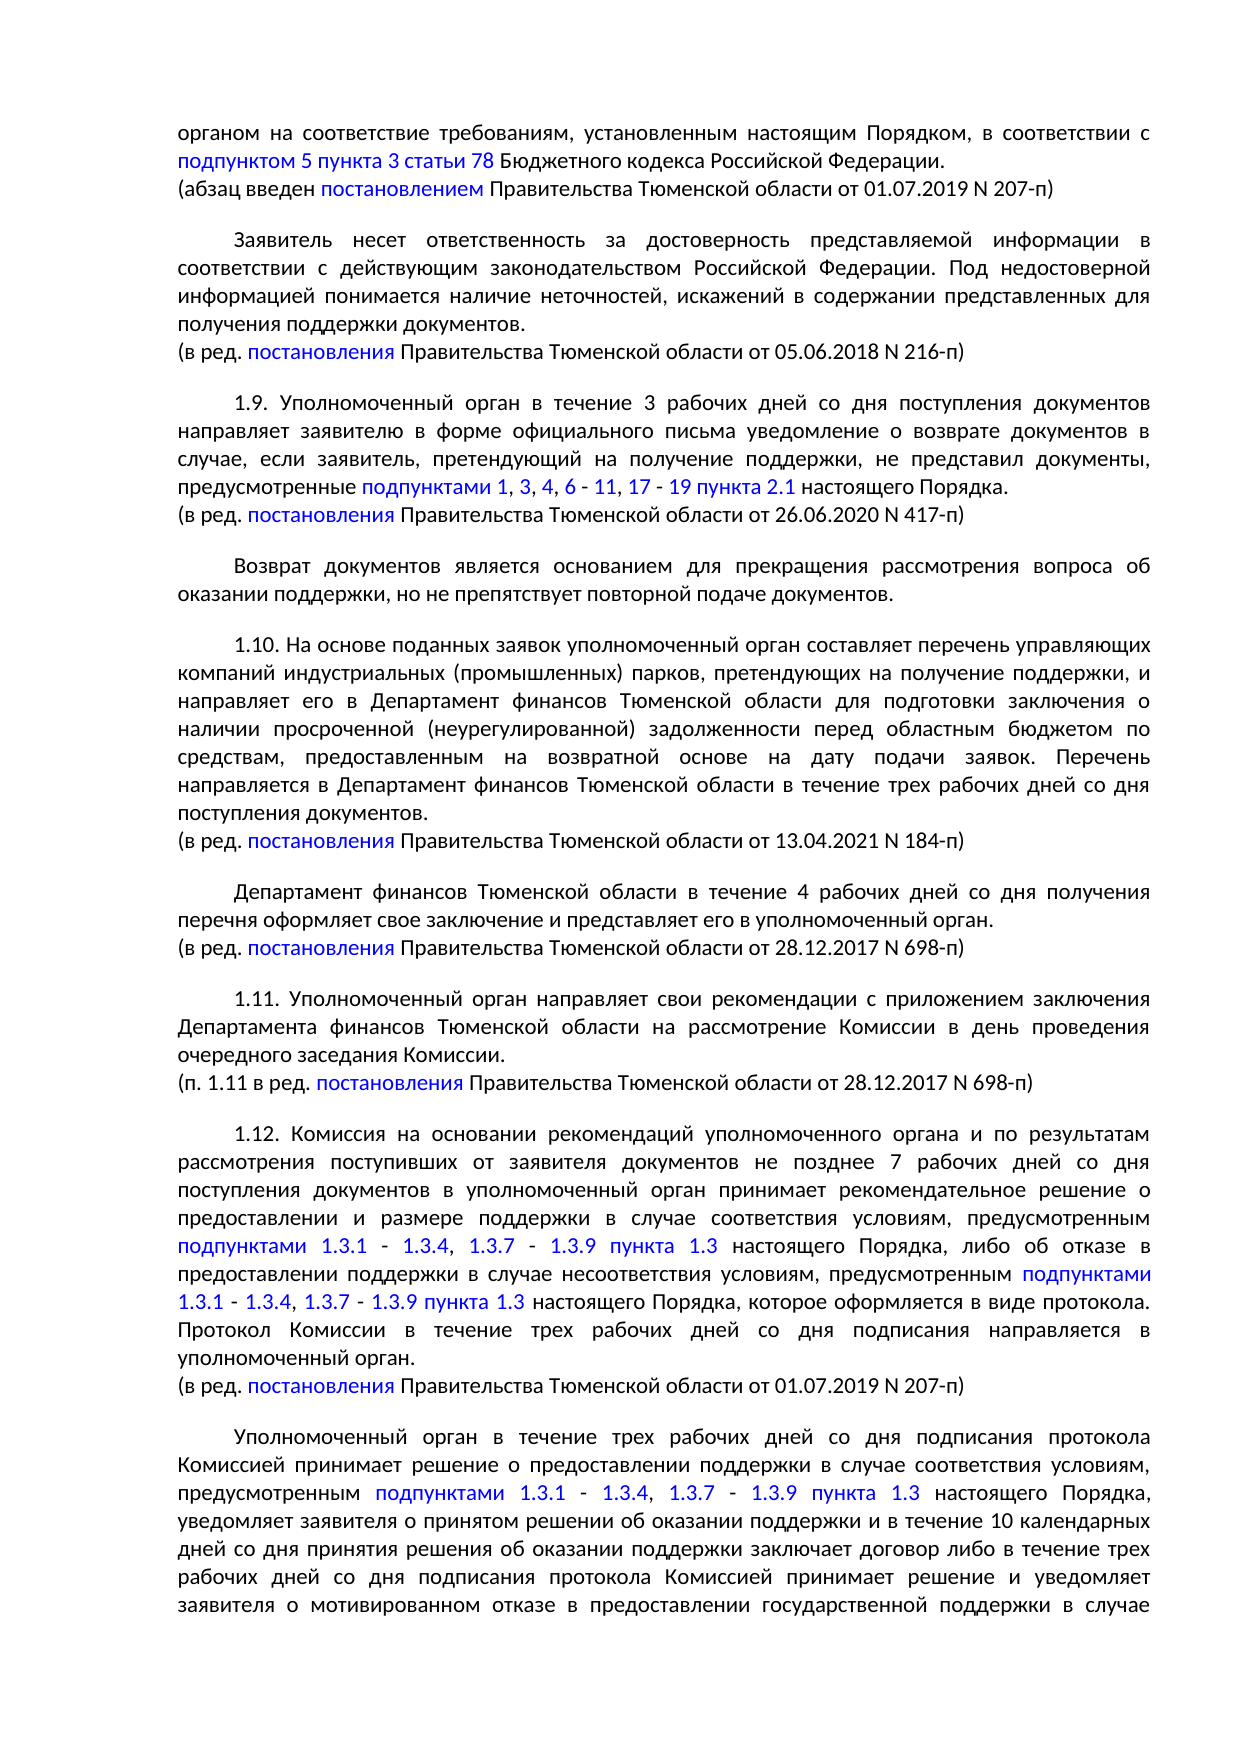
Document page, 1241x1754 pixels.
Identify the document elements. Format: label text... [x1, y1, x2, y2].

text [177, 118, 1152, 174]
text (в ред. постановления Правительства Тюменской области от 01.07.2019 N 207-п) [177, 1371, 1152, 1399]
text 1.9. Уполномоченный орган в течение 3 рабочих дней со дня поступления документов направляет заявителю в форме официального письма уведомление о возврате документов в случае, если заявитель, претендующий на получение поддержки, не представил документы, предусмотренные подпунктами 1, 3, 4, 6 - 11, 17 - 19 пункта 2.1 настоящего Порядка. [177, 388, 1152, 500]
text 1.10. На основе поданных заявок уполномоченный орган составляет перечень управляющих компаний индустриальных (промышленных) парков, претендующих на получение поддержки, и направляет его в Департамент финансов Тюменской области для подготовки заключения о наличии просроченной (неурегулированной) задолженности перед областным бюджетом по средствам, предоставленным на возвратной основе на дату подачи заявок. Перечень направляется в Департамент финансов Тюменской области в течение трех рабочих дней со дня поступления документов. [177, 630, 1152, 826]
text (в ред. постановления Правительства Тюменской области от 05.06.2018 N 216-п) [177, 337, 1152, 365]
text 1.12. Комиссия на основании рекомендаций уполномоченного органа и по результатам рассмотрения поступивших от заявителя документов не позднее 7 рабочих дней со дня поступления документов в уполномоченный орган принимает рекомендательное решение о предоставлении и размере поддержки в случае соответствия условиям, предусмотренным подпунктами 1.3.1 - 1.3.4, 1.3.7 - 1.3.9 пункта 1.3 настоящего Порядка, либо об отказе в предоставлении поддержки в случае несоответствия условиям, предусмотренным подпунктами 1.3.1 - 1.3.4, 1.3.7 - 1.3.9 пункта 1.3 настоящего Порядка, которое оформляется в виде протокола. Протокол Комиссии в течение трех рабочих дней со дня подписания направляется в уполномоченный орган. [177, 1119, 1152, 1371]
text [177, 1422, 1152, 1618]
text Департамент финансов Тюменской области в течение 4 рабочих дней со дня получения перечня оформляет свое заключение и представляет его в уполномоченный орган. [177, 877, 1152, 933]
text 1.11. Уполномоченный орган направляет свои рекомендации с приложением заключения Департамента финансов Тюменской области на рассмотрение Комиссии в день проведения очередного заседания Комиссии. [177, 984, 1152, 1068]
text Возврат документов является основанием для прекращения рассмотрения вопроса об оказании поддержки, но не препятствует повторной подаче документов. [177, 551, 1152, 607]
text (в ред. постановления Правительства Тюменской области от 26.06.2020 N 417-п) [177, 500, 1152, 528]
text (в ред. постановления Правительства Тюменской области от 13.04.2021 N 184-п) [177, 826, 1152, 854]
text (абзац введен постановлением Правительства Тюменской области от 01.07.2019 N 207-п) [177, 174, 1152, 202]
text (в ред. постановления Правительства Тюменской области от 28.12.2017 N 698-п) [177, 933, 1152, 961]
text (п. 1.11 в ред. постановления Правительства Тюменской области от 28.12.2017 N 698-п) [177, 1068, 1152, 1096]
text Заявитель несет ответственность за достоверность представляемой информации в соответствии с действующим законодательством Российской Федерации. Под недостоверной информацией понимается наличие неточностей, искажений в содержании представленных для получения поддержки документов. [177, 225, 1152, 337]
